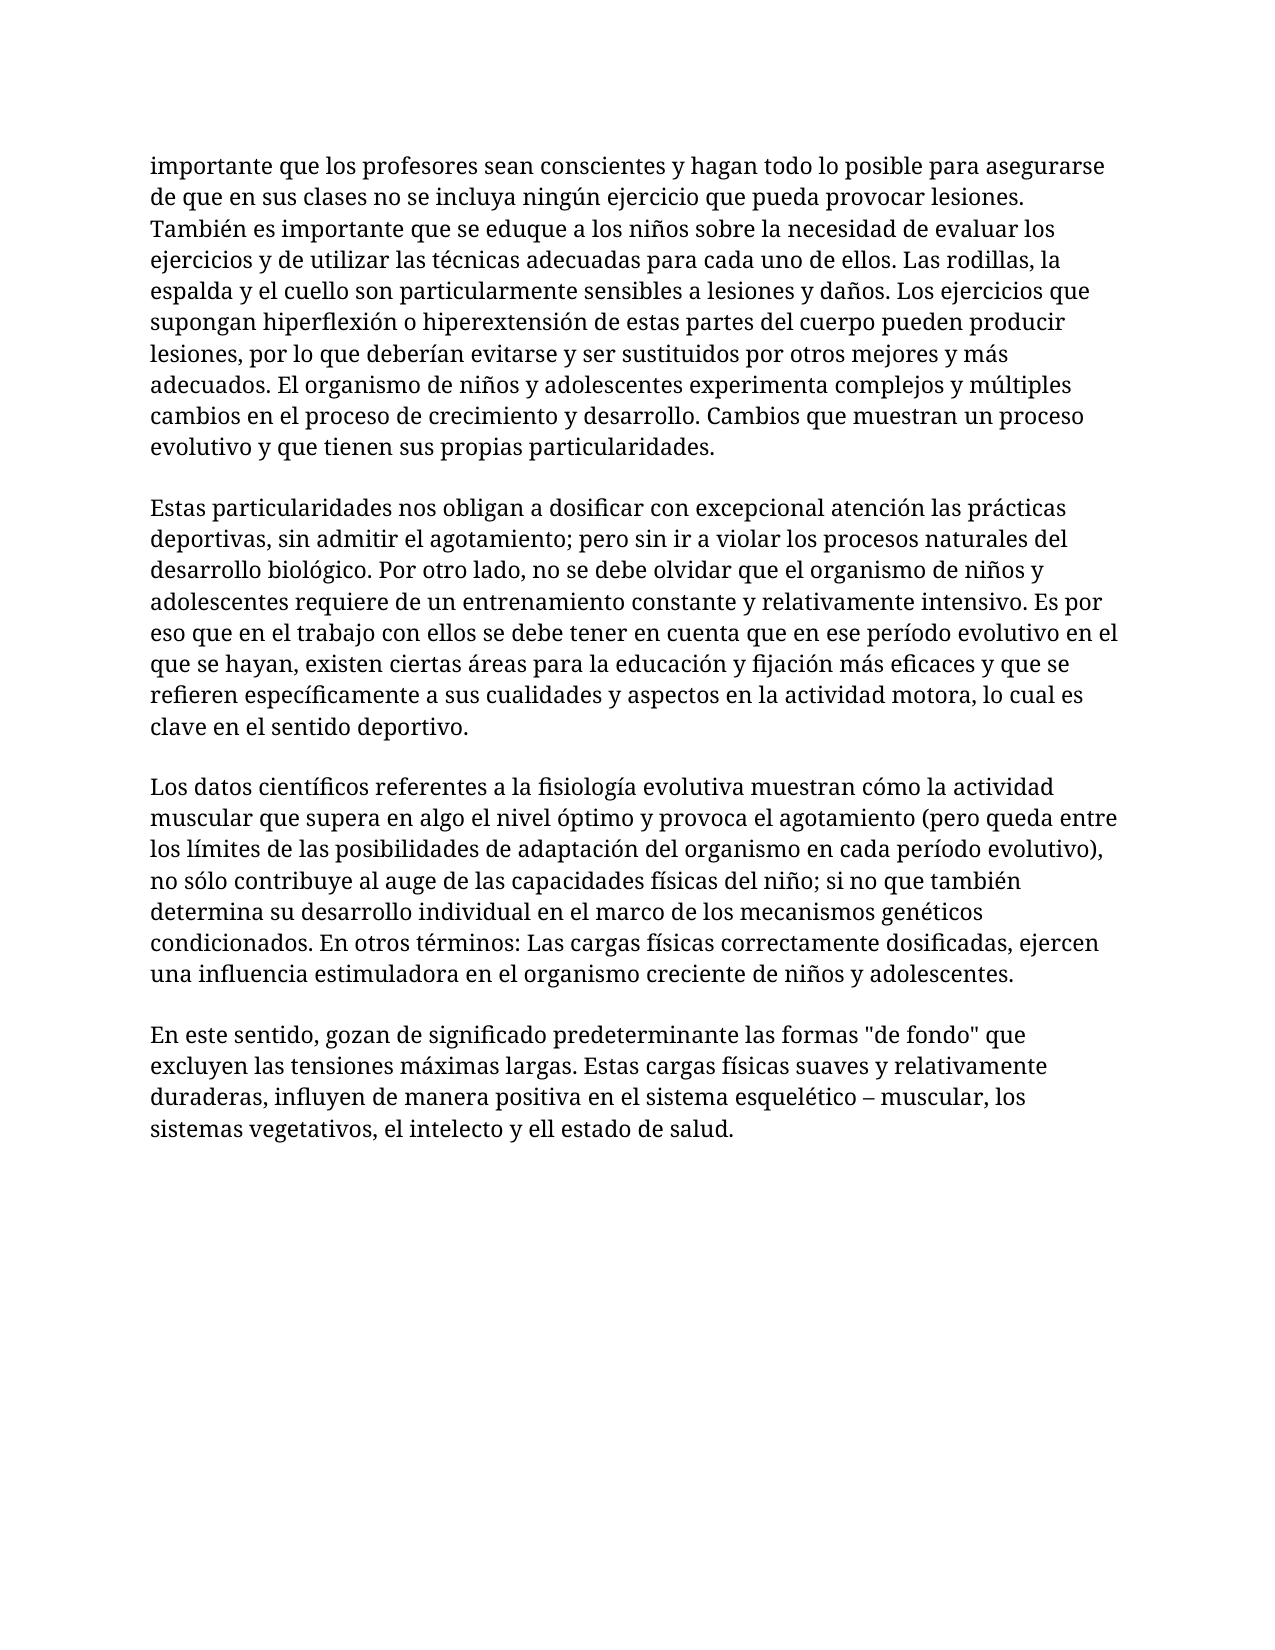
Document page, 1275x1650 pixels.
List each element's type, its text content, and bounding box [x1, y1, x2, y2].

text Los datos científicos referentes a la fisiología evolutiva muestran cómo la actividad muscular que supera en algo el nivel óptimo y provoca el agotamiento (pero queda entre los límites de las posibilidades de adaptación del organismo en cada período evolutivo), no sólo contribuye al auge de las capacidades físicas del niño; si no que también determina su desarrollo individual en el marco de los mecanismos genéticos condicionados. En otros términos: Las cargas físicas correctamente dosificadas, ejercen una influencia estimuladora en el organismo creciente de niños y adolescentes. [150, 771, 1125, 989]
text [150, 150, 1125, 462]
text Estas particularidades nos obligan a dosificar con excepcional atención las prácticas deportivas, sin admitir el agotamiento; pero sin ir a violar los procesos naturales del desarrollo biológico. Por otro lado, no se debe olvidar que el organismo de niños y adolescentes requiere de un entrenamiento constante y relativamente intensivo. Es por eso que en el trabajo con ellos se debe tener en cuenta que en ese período evolutivo en el que se hayan, existen ciertas áreas para la educación y fijación más eficaces y que se refieren específicamente a sus cualidades y aspectos en la actividad motora, lo cual es clave en el sentido deportivo. [150, 492, 1125, 742]
text En este sentido, gozan de significado predeterminante las formas "de fondo" que excluyen las tensiones máximas largas. Estas cargas físicas suaves y relativamente duraderas, influyen de manera positiva en el sistema esquelético – muscular, los sistemas vegetativos, el intelecto y ell estado de salud. [150, 1019, 1125, 1144]
